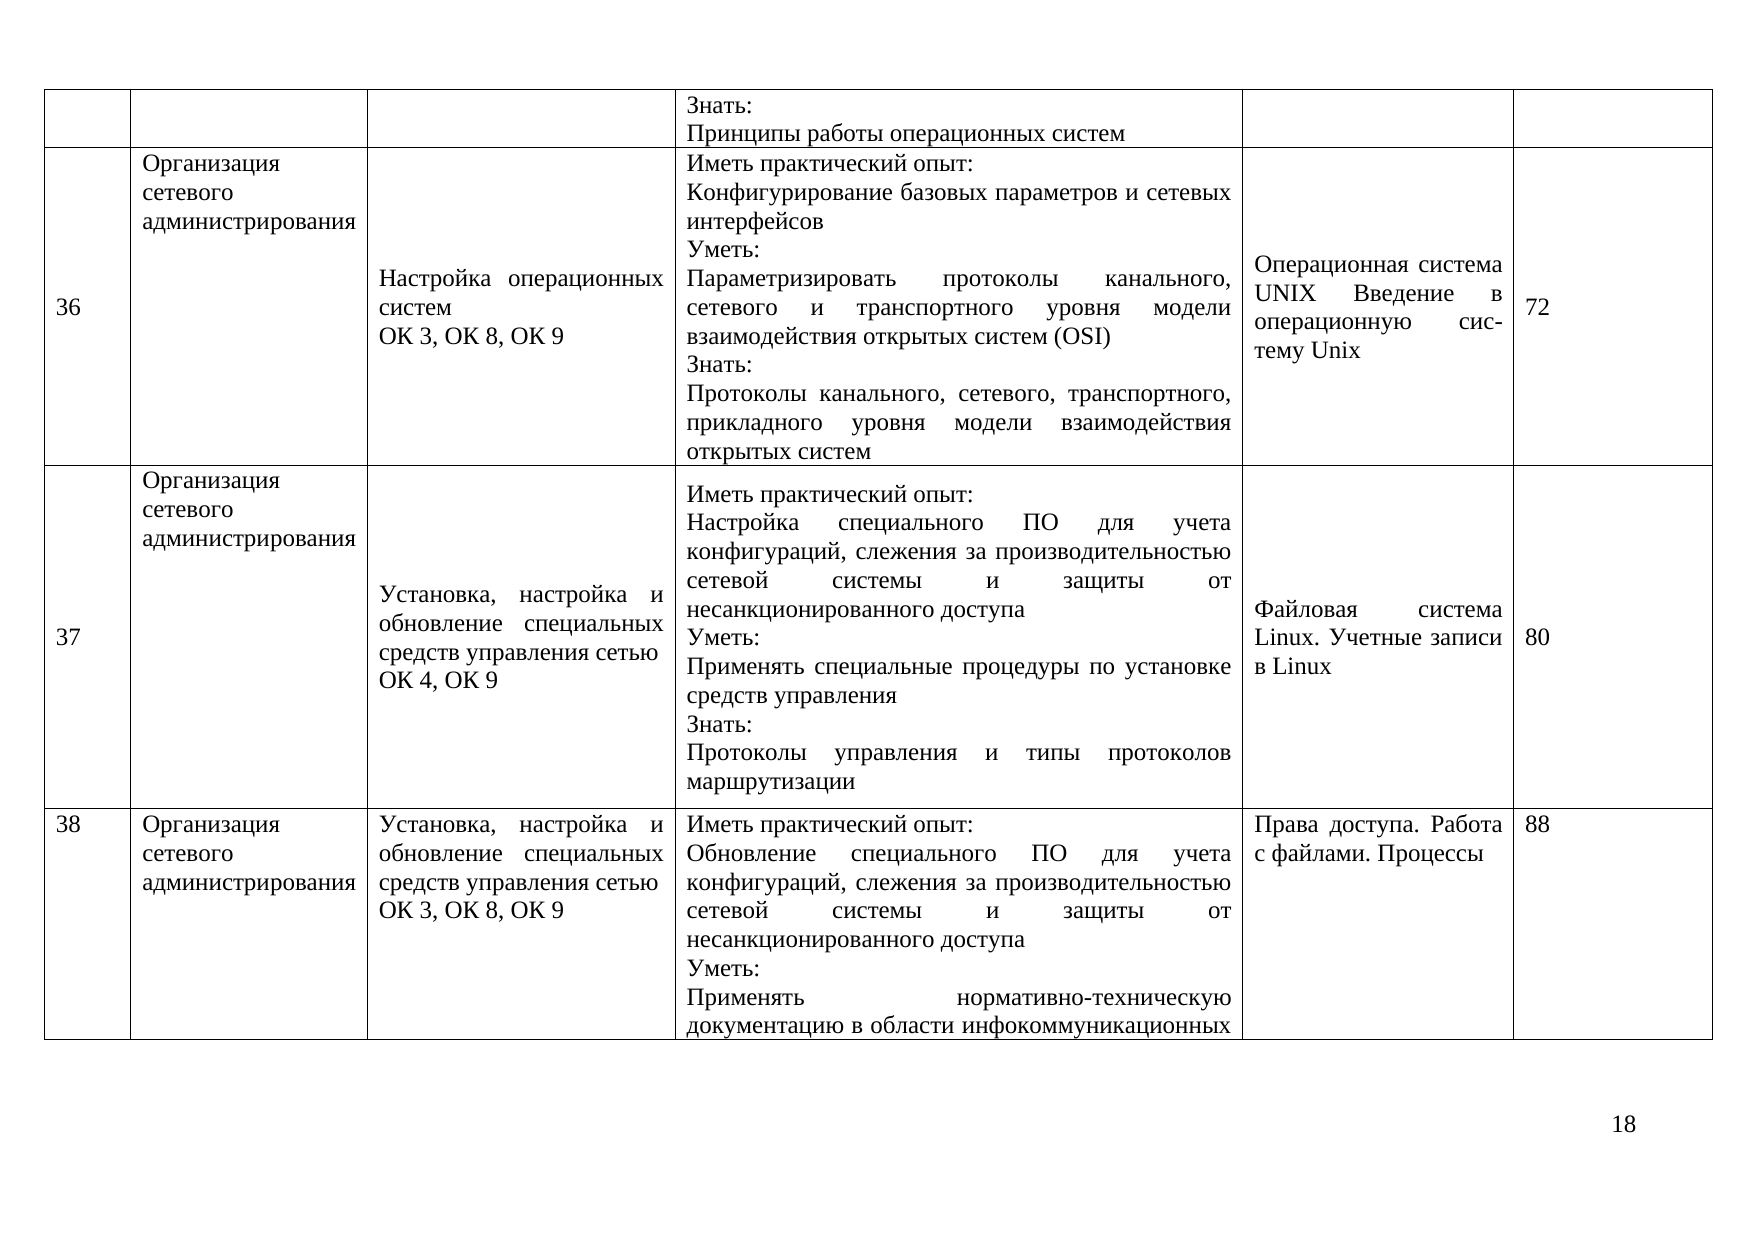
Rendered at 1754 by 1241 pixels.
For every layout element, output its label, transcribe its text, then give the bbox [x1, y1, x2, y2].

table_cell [368, 809, 675, 1039]
table_cell Настройка операционных систем ОК 3, ОК 8, ОК 9 [368, 148, 675, 464]
table_cell 64 [1514, 90, 1712, 147]
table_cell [1243, 809, 1513, 1039]
table_cell Иметь практический опыт: Конфигурирование базовых параметров и сетевых интерфейсов Уметь: Параметризировать протоколы канального, сетевого и транспортного уровня модели взаимодействия открытых систем (OSI) Знать: Протоколы канального, сетевого, транспортного, прикладного уровня модели взаимодействия открытых систем [676, 148, 1242, 464]
table_cell Файловая система Linux. Учетные записи в Linux [1243, 466, 1513, 808]
table_cell 80 [1514, 466, 1712, 808]
table_cell Операционная система UNIX Введение в операционную систему Unix [1243, 148, 1513, 464]
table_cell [131, 90, 367, 147]
table_cell Организация сетевого администрирования [131, 466, 367, 808]
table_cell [131, 809, 367, 1039]
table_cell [1243, 90, 1513, 147]
table_cell 35 [45, 90, 130, 147]
table_cell 72 [1514, 148, 1712, 464]
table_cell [676, 809, 1242, 1039]
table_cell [676, 90, 1242, 147]
table_cell 38 [45, 809, 130, 1039]
table_cell Иметь практический опыт: Настройка специального ПО для учета конфигураций, слежения за производительностью сетевой системы и защиты от несанкционированного доступа Уметь: Применять специальные процедуры по установке средств управления Знать: Протоколы управления и типы протоколов маршрутизации [676, 466, 1242, 808]
table_cell Организация сетевого администрирования [131, 148, 367, 464]
table_cell 36 [45, 148, 130, 464]
table_cell 88 [1514, 809, 1712, 1039]
table_cell 37 [45, 466, 130, 808]
table_cell Установка, настройка и обновление специальных средств управления сетью ОК 4, ОК 9 [368, 466, 675, 808]
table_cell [368, 90, 675, 147]
